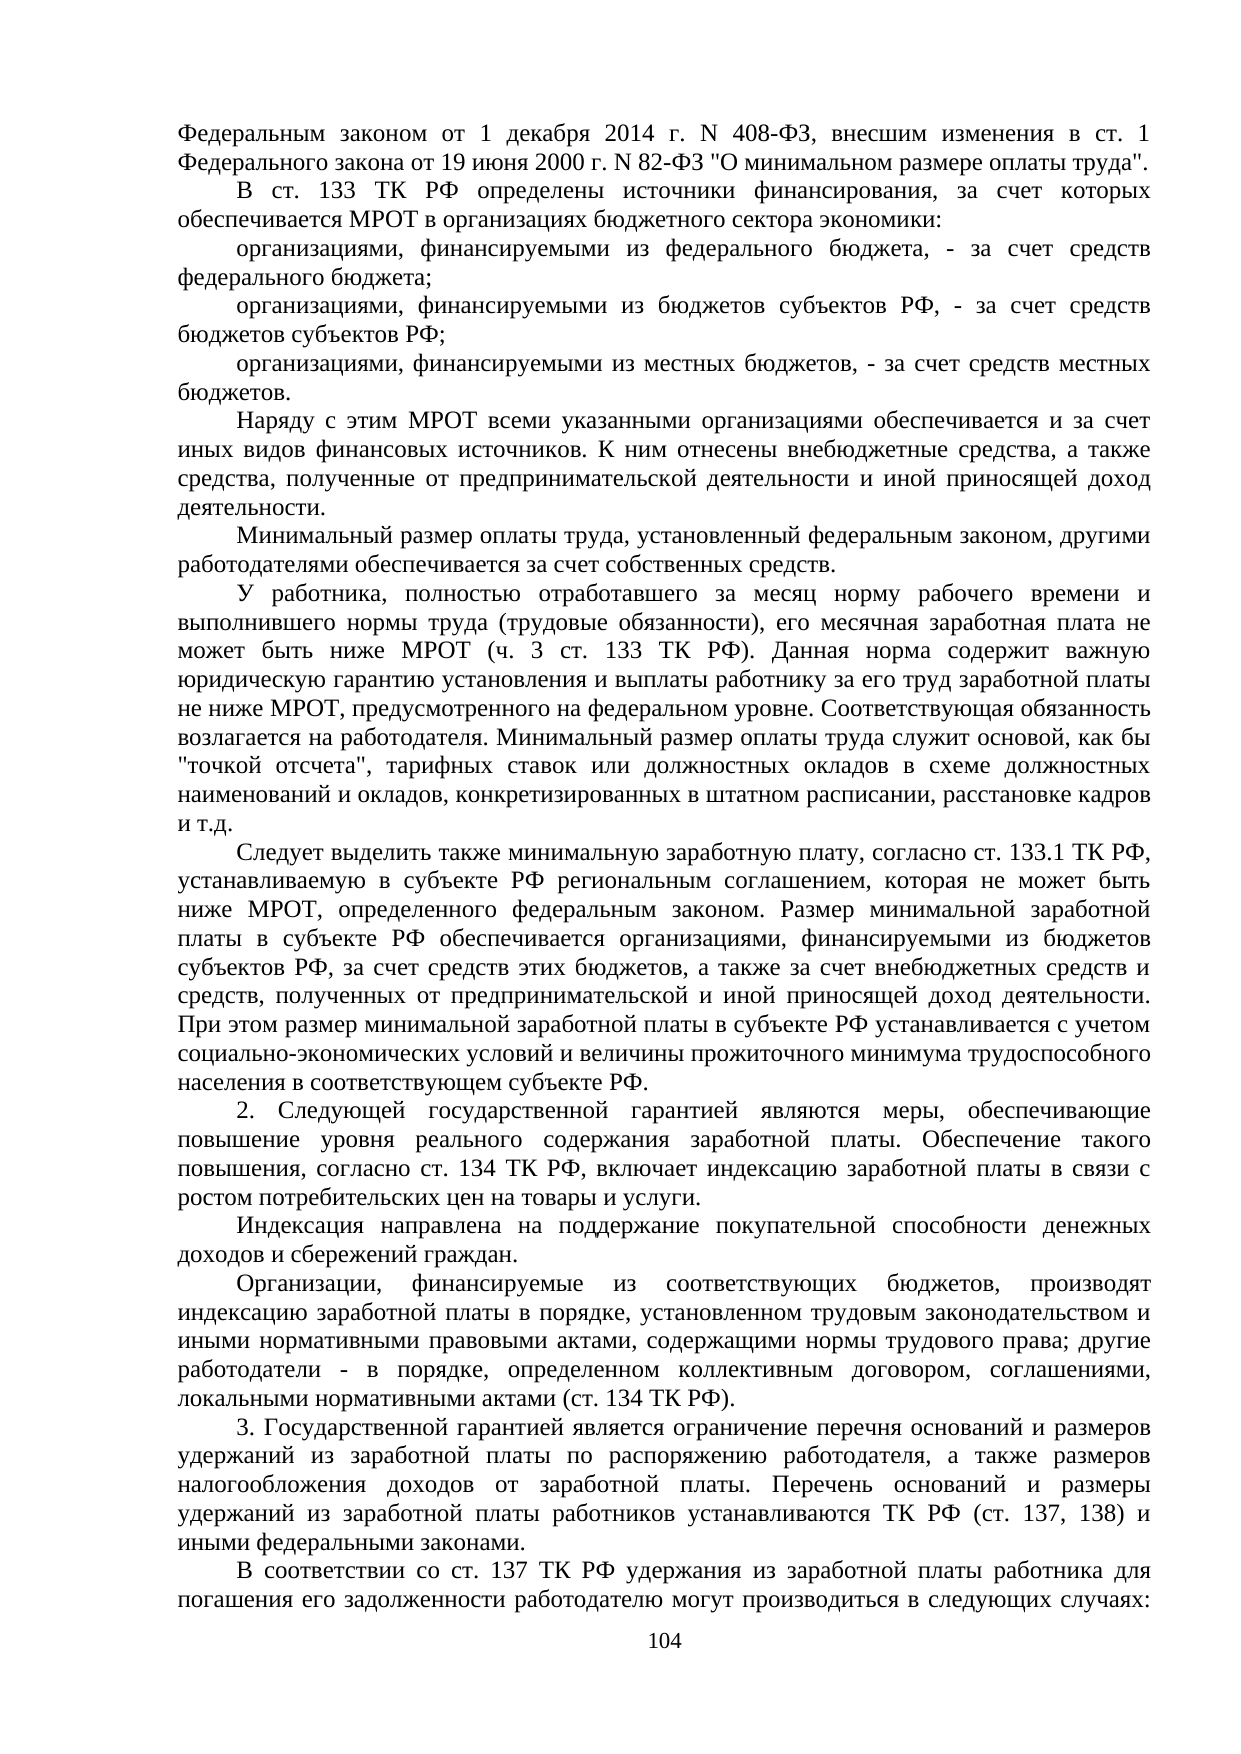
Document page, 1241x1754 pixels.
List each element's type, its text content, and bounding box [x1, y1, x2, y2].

text Минимальный размер оплаты труда, установленный федеральным законом, другими работодателями обеспечивается за счет собственных средств. [177, 521, 1152, 578]
text организациями, финансируемыми из федерального бюджета, - за счет средств федерального бюджета; [177, 233, 1152, 291]
text Наряду с этим МРОТ всеми указанными организациями обеспечивается и за счет иных видов финансовых источников. К ним отнесены внебюджетные средства, а также средства, полученные от предпринимательской деятельности и иной приносящей доход деятельности. [177, 406, 1152, 521]
text 3. Государственной гарантией является ограничение перечня оснований и размеров удержаний из заработной платы по распоряжению работодателя, а также размеров налогообложения доходов от заработной платы. Перечень оснований и размеры удержаний из заработной платы работников устанавливаются ТК РФ (ст. 137, 138) и иными федеральными законами. [177, 1412, 1152, 1556]
text Индексация направлена на поддержание покупательной способности денежных доходов и сбережений граждан. [177, 1211, 1152, 1268]
text 2. Следующей государственной гарантией являются меры, обеспечивающие повышение уровня реального содержания заработной платы. Обеспечение такого повышения, согласно ст. 134 ТК РФ, включает индексацию заработной платы в связи с ростом потребительских цен на товары и услуги. [177, 1096, 1152, 1211]
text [177, 1556, 1152, 1613]
text В ст. 133 ТК РФ определены источники финансирования, за счет которых обеспечивается МРОТ в организациях бюджетного сектора экономики: [177, 176, 1152, 233]
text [177, 118, 1152, 176]
text организациями, финансируемыми из местных бюджетов, - за счет средств местных бюджетов. [177, 348, 1152, 406]
text организациями, финансируемыми из бюджетов субъектов РФ, - за счет средств бюджетов субъектов РФ; [177, 291, 1152, 348]
text Организации, финансируемые из соответствующих бюджетов, производят индексацию заработной платы в порядке, установленном трудовым законодательством и иными нормативными правовыми актами, содержащими нормы трудового права; другие работодатели - в порядке, определенном коллективным договором, соглашениями, локальными нормативными актами (ст. 134 ТК РФ). [177, 1268, 1152, 1412]
text У работника, полностью отработавшего за месяц норму рабочего времени и выполнившего нормы труда (трудовые обязанности), его месячная заработная плата не может быть ниже МРОТ (ч. 3 ст. 133 ТК РФ). Данная норма содержит важную юридическую гарантию установления и выплаты работнику за его труд заработной платы не ниже МРОТ, предусмотренного на федеральном уровне. Соответствующая обязанность возлагается на работодателя. Минимальный размер оплаты труда служит основой, как бы "точкой отсчета", тарифных ставок или должностных окладов в схеме должностных наименований и окладов, конкретизированных в штатном расписании, расстановке кадров и т.д. [177, 578, 1152, 837]
text Следует выделить также минимальную заработную плату, согласно ст. 133.1 ТК РФ, устанавливаемую в субъекте РФ региональным соглашением, которая не может быть ниже МРОТ, определенного федеральным законом. Размер минимальной заработной платы в субъекте РФ обеспечивается организациями, финансируемыми из бюджетов субъектов РФ, за счет средств этих бюджетов, а также за счет внебюджетных средств и средств, полученных от предпринимательской и иной приносящей доход деятельности. При этом размер минимальной заработной платы в субъекте РФ устанавливается с учетом социально-экономических условий и величины прожиточного минимума трудоспособного населения в соответствующем субъекте РФ. [177, 837, 1152, 1096]
